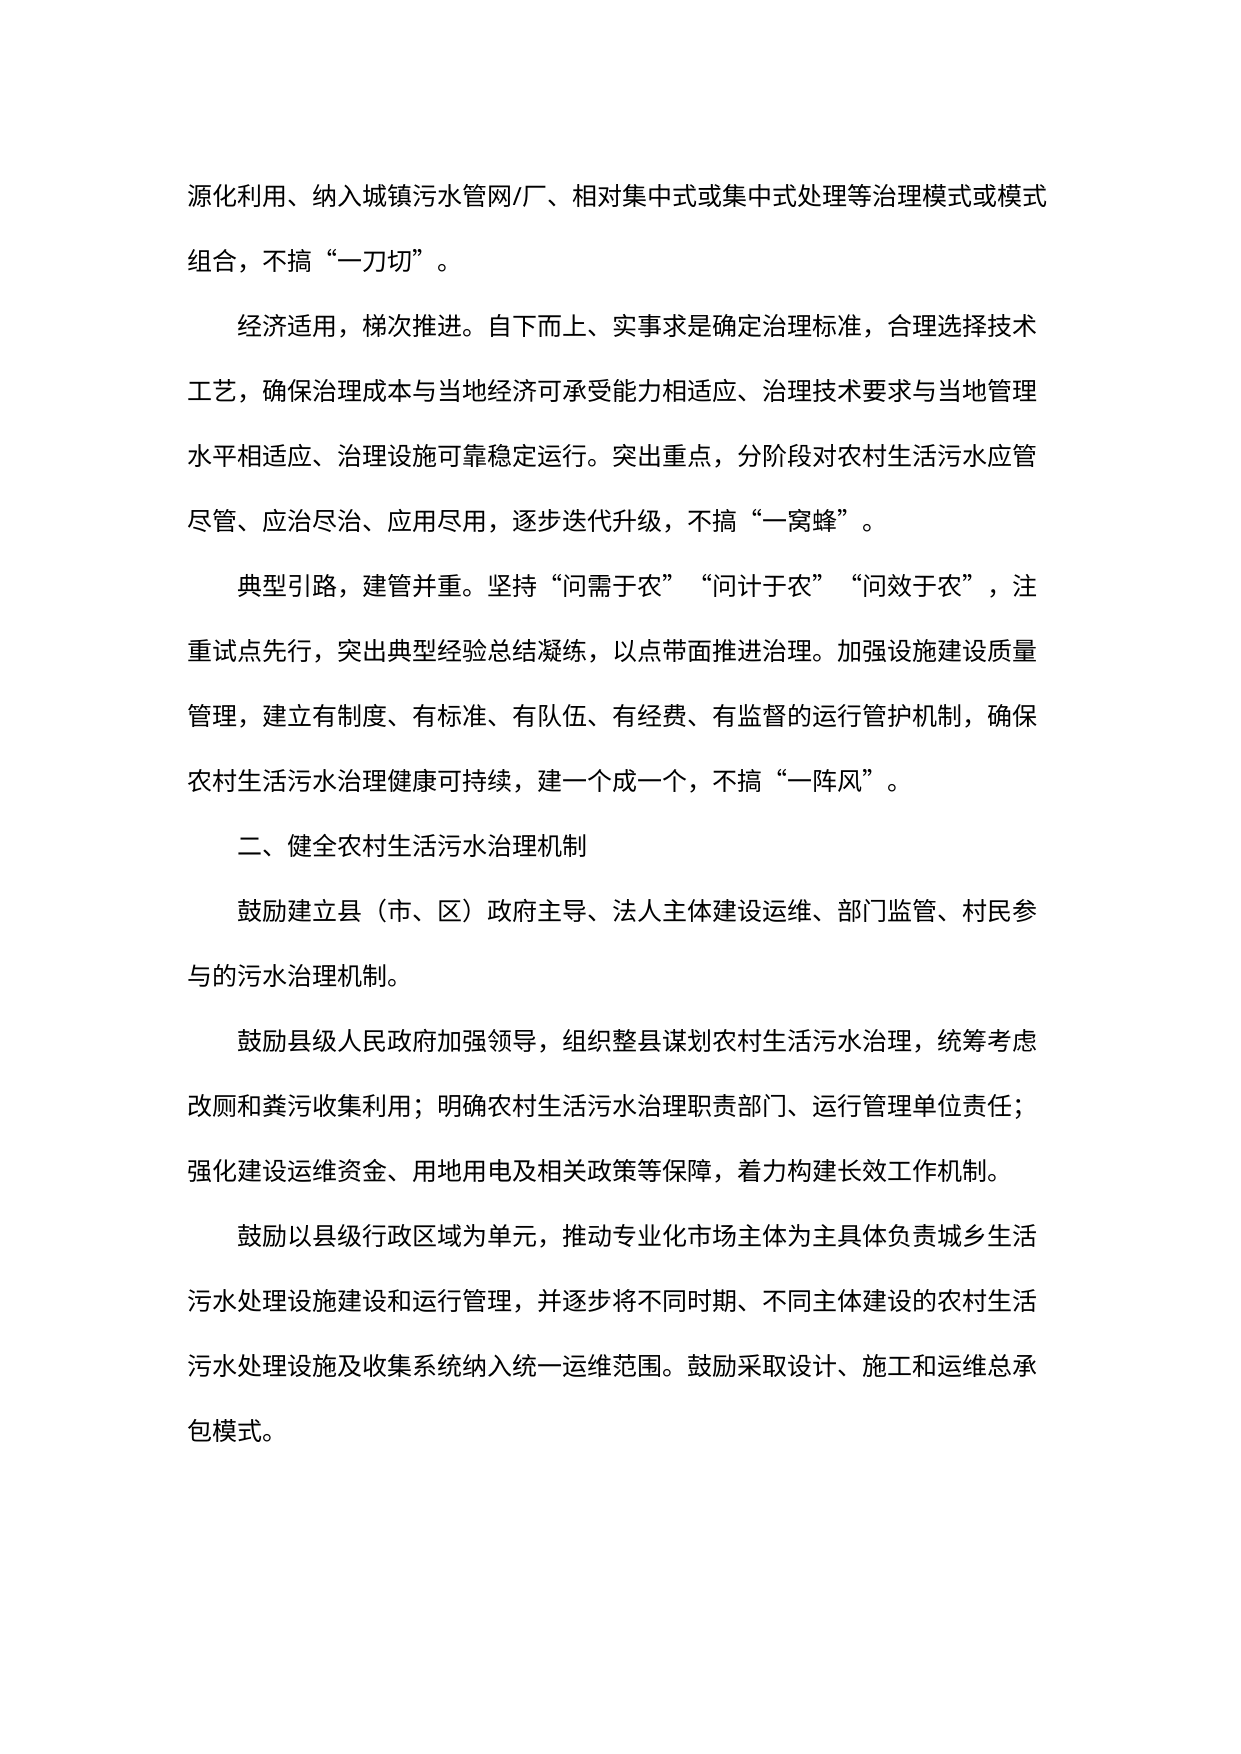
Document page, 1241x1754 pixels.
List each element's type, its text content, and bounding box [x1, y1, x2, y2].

text 典型引路，建管并重。坚持“问需于农”“问计于农”“问效于农”，注重试点先行，突出典型经验总结凝练，以点带面推进治理。加强设施建设质量管理，建立有制度、有标准、有队伍、有经费、有监督的运行管护机制，确保农村生活污水治理健康可持续，建一个成一个，不搞“一阵风”。 [187, 552, 1053, 812]
text 鼓励以县级行政区域为单元，推动专业化市场主体为主具体负责城乡生活污水处理设施建设和运行管理，并逐步将不同时期、不同主体建设的农村生活污水处理设施及收集系统纳入统一运维范围。鼓励采取设计、施工和运维总承包模式。 [187, 1202, 1053, 1462]
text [187, 162, 1053, 292]
text 经济适用，梯次推进。自下而上、实事求是确定治理标准，合理选择技术工艺，确保治理成本与当地经济可承受能力相适应、治理技术要求与当地管理水平相适应、治理设施可靠稳定运行。突出重点，分阶段对农村生活污水应管尽管、应治尽治、应用尽用，逐步迭代升级，不搞“一窝蜂”。 [187, 292, 1053, 552]
text 鼓励建立县（市、区）政府主导、法人主体建设运维、部门监管、村民参与的污水治理机制。 [187, 877, 1053, 1007]
text 鼓励县级人民政府加强领导，组织整县谋划农村生活污水治理，统筹考虑改厕和粪污收集利用；明确农村生活污水治理职责部门、运行管理单位责任；强化建设运维资金、用地用电及相关政策等保障，着力构建长效工作机制。 [187, 1007, 1053, 1202]
text 二、健全农村生活污水治理机制 [187, 812, 1053, 877]
